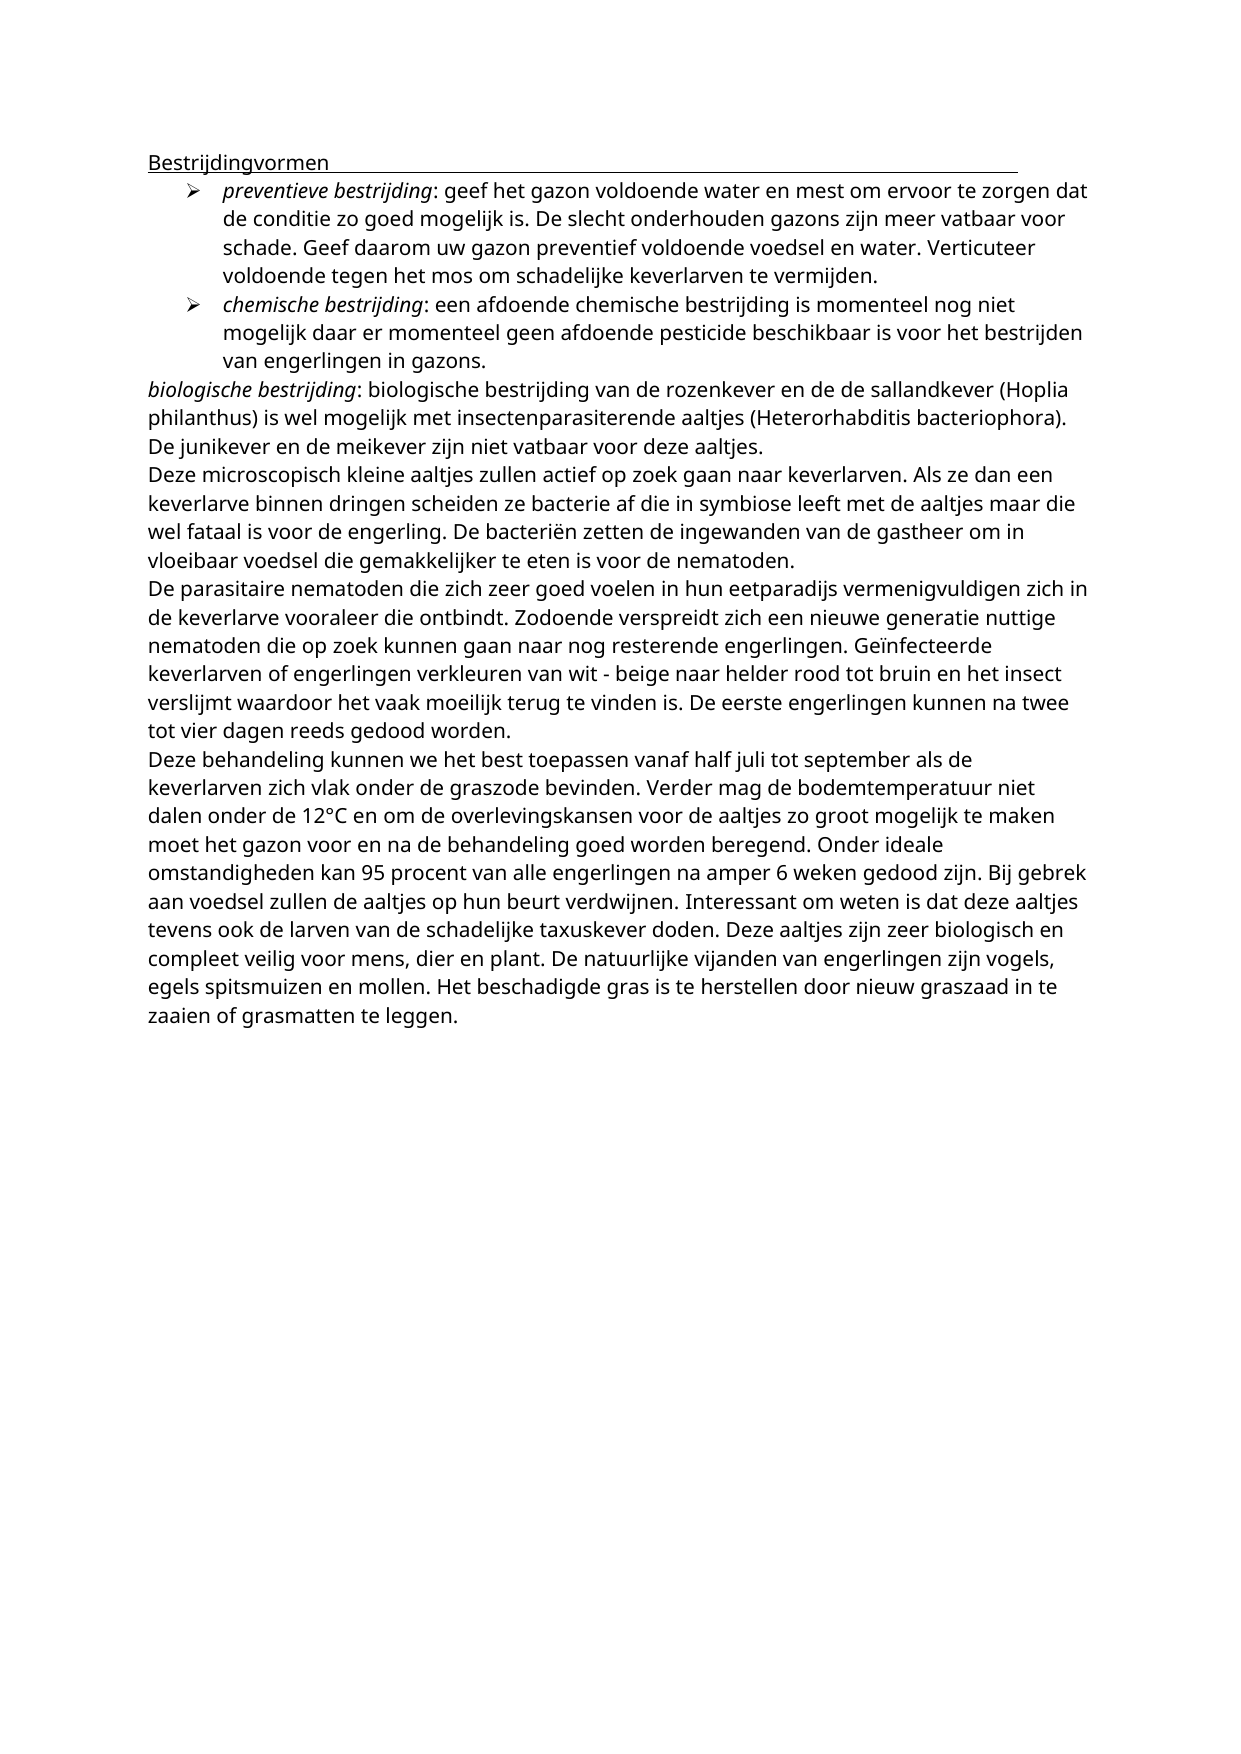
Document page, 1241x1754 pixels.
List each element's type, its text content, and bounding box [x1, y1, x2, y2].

text Bestrijdingvormen [148, 148, 1093, 176]
text biologische bestrijding: biologische bestrijding van de rozenkever en de de sallandkever (Hoplia philanthus) is wel mogelijk met insectenparasiterende aaltjes (Heterorhabditis bacteriophora). De junikever en de meikever zijn niet vatbaar voor deze aaltjes. Deze microscopisch kleine aaltjes zullen actief op zoek gaan naar keverlarven. Als ze dan een keverlarve binnen dringen scheiden ze bacterie af die in symbiose leeft met de aaltjes maar die wel fataal is voor de engerling. De bacteriën zetten de ingewanden van de gastheer om in vloeibaar voedsel die gemakkelijker te eten is voor de nematoden. De parasitaire nematoden die zich zeer goed voelen in hun eetparadijs vermenigvuldigen zich in de keverlarve vooraleer die ontbindt. Zodoende verspreidt zich een nieuwe generatie nuttige nematoden die op zoek kunnen gaan naar nog resterende engerlingen. Geïnfecteerde keverlarven of engerlingen verkleuren van wit - beige naar helder rood tot bruin en het insect verslijmt waardoor het vaak moeilijk terug te vinden is. De eerste engerlingen kunnen na twee tot vier dagen reeds gedood worden. Deze behandeling kunnen we het best toepassen vanaf half juli tot september als de keverlarven zich vlak onder de graszode bevinden. Verder mag de bodemtemperatuur niet dalen onder de en om de overlevingskansen voor de aaltjes zo groot mogelijk te maken moet het gazon voor en na de behandeling goed worden beregend. Onder ideale omstandigheden kan 95 procent van alle engerlingen na amper 6 weken gedood zijn. Bij gebrek aan voedsel zullen de aaltjes op hun beurt verdwijnen. Interessant om weten is dat deze aaltjes tevens ook de larven van de schadelijke taxuskever doden. Deze aaltjes zijn zeer biologisch en compleet veilig voor mens, dier en plant. De natuurlijke vijanden van engerlingen zijn vogels, egels spitsmuizen en mollen. Het beschadigde gras is te herstellen door nieuw graszaad in te zaaien of grasmatten te leggen. [148, 375, 1093, 1029]
list chemische bestrijding: een afdoende chemische bestrijding is momenteel nog niet mogelijk daar er momenteel geen afdoende pesticide beschikbaar is voor het bestrijden van engerlingen in gazons. [185, 290, 1093, 375]
list preventieve bestrijding: geef het gazon voldoende water en mest om ervoor te zorgen dat de conditie zo goed mogelijk is. De slecht onderhouden gazons zijn meer vatbaar voor schade. Geef daarom uw gazon preventief voldoende voedsel en water. Verticuteer voldoende tegen het mos om schadelijke keverlarven te vermijden. [185, 176, 1093, 290]
